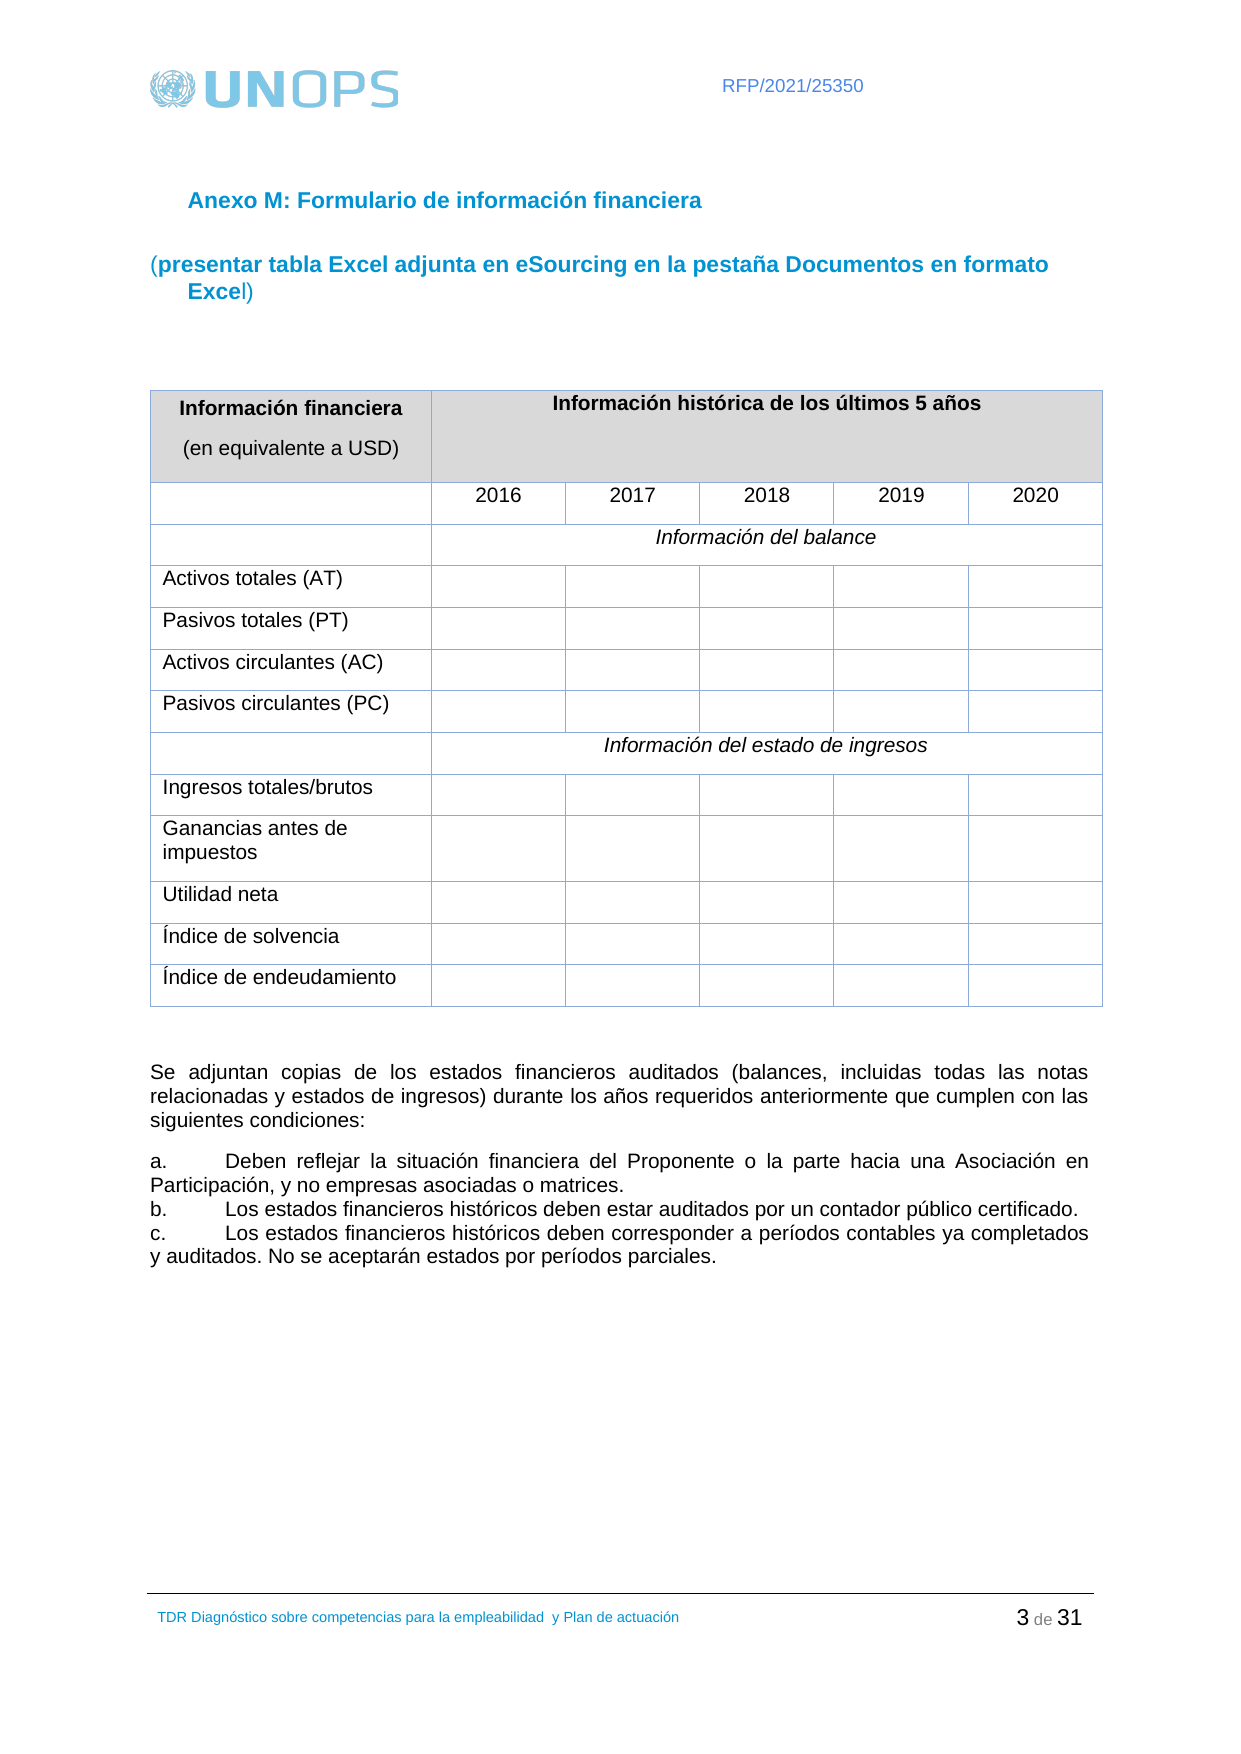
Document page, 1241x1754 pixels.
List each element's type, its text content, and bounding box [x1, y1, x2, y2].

table_cell Ingresos totales/brutos [151, 775, 431, 815]
table_header Información financiera (en equivalente a USD) [151, 391, 431, 482]
table_cell [834, 608, 968, 648]
table_cell [432, 965, 565, 1006]
table_cell [432, 650, 565, 690]
text Se adjuntan copias de los estados financieros auditados (balances, incluidas todas las notas relacionadas y estados de ingresos) durante los años requeridos anteriormente que cumplen con las siguientes condiciones: [150, 1060, 1090, 1132]
table_cell [700, 882, 833, 922]
table_cell [700, 650, 833, 690]
table_cell [834, 566, 968, 607]
table_cell [151, 483, 431, 523]
table_cell [700, 924, 833, 964]
table_cell Información del estado de ingresos [432, 733, 1102, 773]
table_cell [566, 965, 699, 1006]
table_cell [566, 882, 699, 922]
list Los estados financieros históricos deben estar auditados por un contador público certificado. [150, 1196, 1090, 1220]
table_cell [566, 924, 699, 964]
table_cell [566, 775, 699, 815]
table_cell [969, 608, 1102, 648]
table_cell Activos totales (AT) [151, 566, 431, 607]
table_cell [700, 566, 833, 607]
list Los estados financieros históricos deben corresponder a períodos contables ya completados y auditados. No se aceptarán estados por períodos parciales. [150, 1220, 1090, 1268]
table_cell [834, 650, 968, 690]
table_cell Pasivos totales (PT) [151, 608, 431, 648]
table_cell [834, 775, 968, 815]
table_cell [834, 816, 968, 881]
table_cell [969, 816, 1102, 881]
table_cell [969, 882, 1102, 922]
table_cell [969, 924, 1102, 964]
picture [150, 70, 398, 108]
table_cell [834, 882, 968, 922]
table_cell [969, 965, 1102, 1006]
table_cell Índice de endeudamiento [151, 965, 431, 1006]
table_cell 2020 [969, 483, 1102, 523]
table_cell [151, 525, 431, 565]
table_cell [151, 733, 431, 773]
table_cell 2017 [566, 483, 699, 523]
table_cell Información del balance [432, 525, 1102, 565]
table_cell [432, 775, 565, 815]
table_cell [432, 924, 565, 964]
picture [328, 1614, 333, 1622]
table_cell [969, 775, 1102, 815]
table_cell [566, 650, 699, 690]
table_cell [700, 965, 833, 1006]
table_cell [700, 691, 833, 732]
table_cell [969, 691, 1102, 732]
table_cell Utilidad neta [151, 882, 431, 922]
picture [205, 1614, 211, 1622]
picture [494, 1614, 500, 1622]
table_cell 2016 [432, 483, 565, 523]
table_cell [834, 691, 968, 732]
picture [617, 1614, 623, 1622]
table_cell [566, 691, 699, 732]
table_cell [566, 816, 699, 881]
table_cell [700, 775, 833, 815]
picture [528, 1614, 534, 1622]
table_cell Índice de solvencia [151, 924, 431, 964]
table_cell [834, 924, 968, 964]
table_cell [432, 816, 565, 881]
table_header Información histórica de los últimos 5 años [432, 391, 1102, 482]
table_cell [566, 566, 699, 607]
table_cell 2018 [700, 483, 833, 523]
table_cell [834, 965, 968, 1006]
table_cell [969, 566, 1102, 607]
table_cell Activos circulantes (AC) [151, 650, 431, 690]
table_cell Ganancias antes de impuestos [151, 816, 431, 881]
picture [414, 1614, 420, 1622]
table_cell [700, 816, 833, 881]
table_cell 2019 [834, 483, 968, 523]
subtitle (presentar tabla Excel adjunta en eSourcing en la pestaña Documentos en formato Excel) [150, 251, 1090, 304]
table_cell [432, 691, 565, 732]
table_cell [432, 882, 565, 922]
table_cell [969, 650, 1102, 690]
list Deben reflejar la situación financiera del Proponente o la parte hacia una Asociación en Participación, y no empresas asociadas o matrices. [150, 1148, 1090, 1196]
table_cell [432, 566, 565, 607]
table_cell [432, 608, 565, 648]
picture [463, 1614, 468, 1622]
table_cell [566, 608, 699, 648]
subtitle Anexo M: Formulario de información financiera [187, 187, 1090, 214]
table_cell Pasivos circulantes (PC) [151, 691, 431, 732]
table_cell [700, 608, 833, 648]
